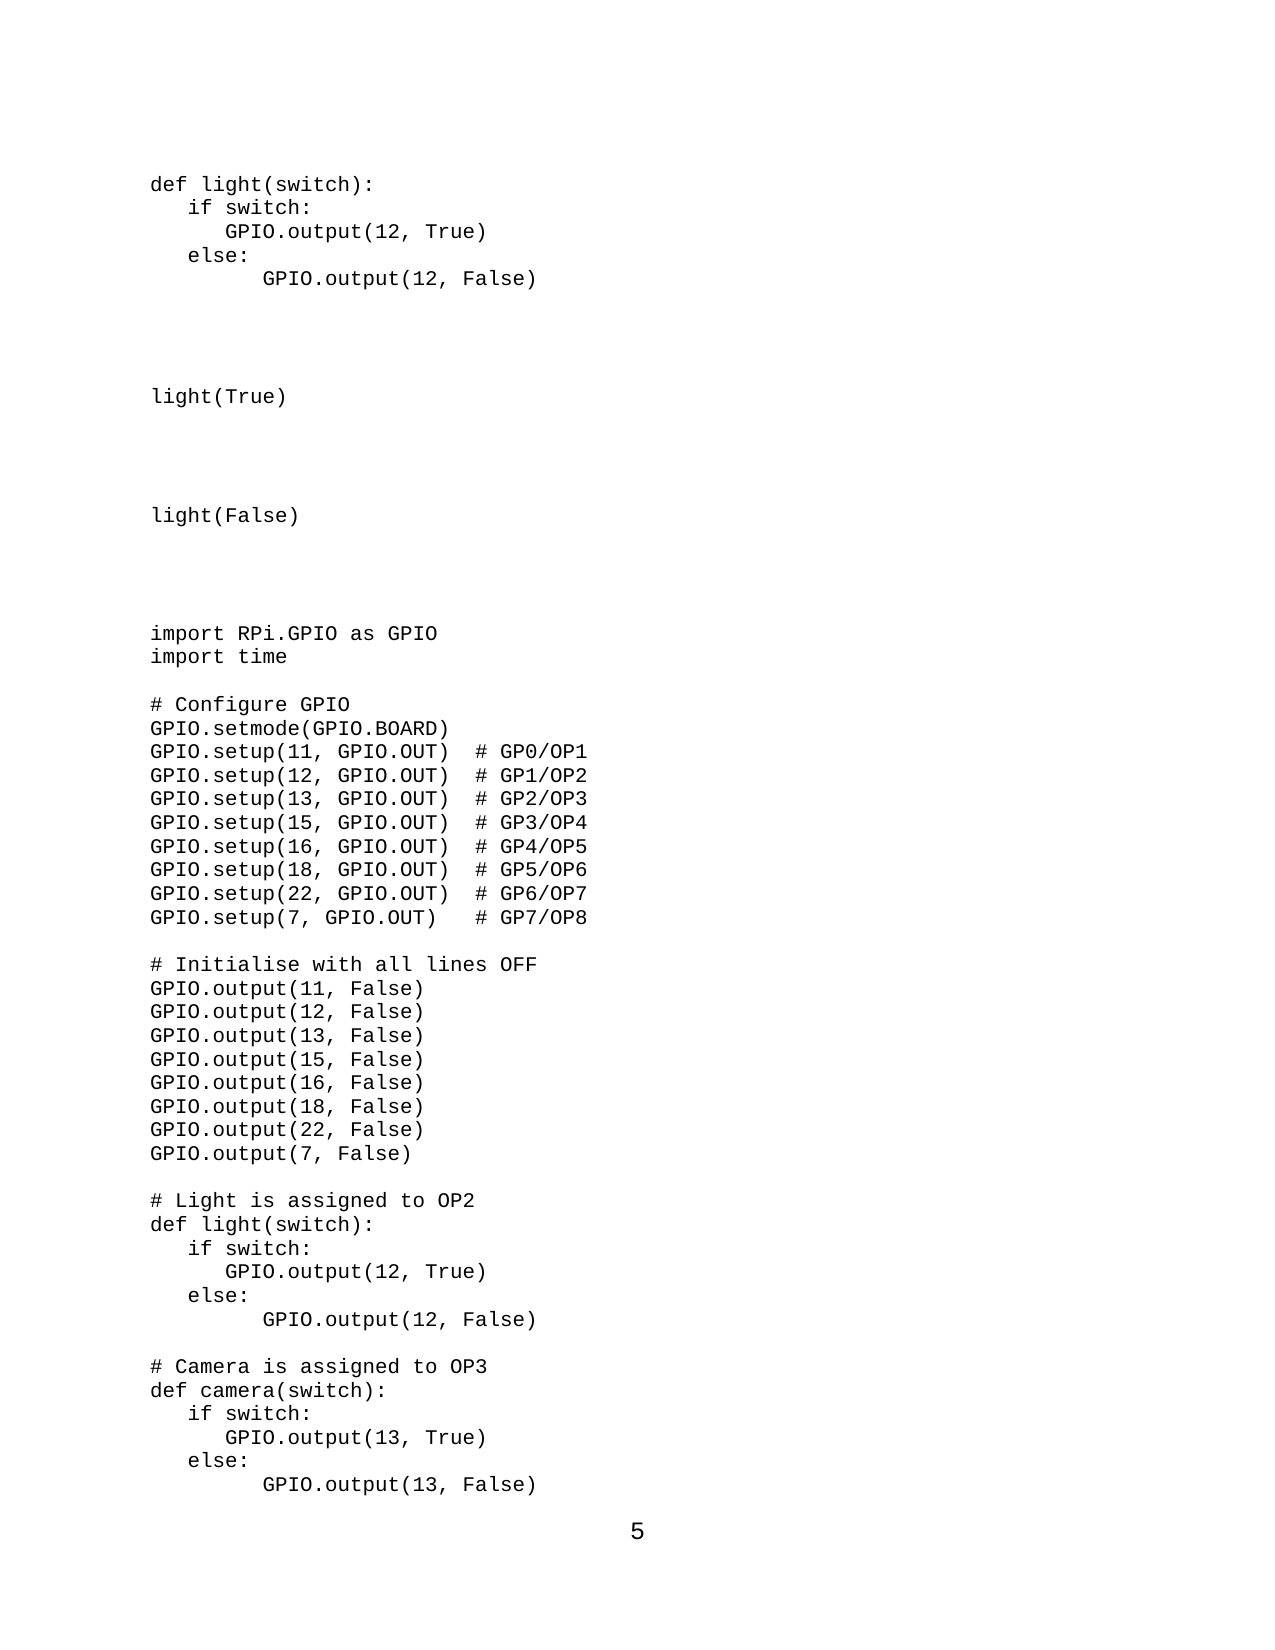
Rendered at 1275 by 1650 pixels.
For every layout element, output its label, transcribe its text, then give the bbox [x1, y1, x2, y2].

text if switch: [150, 197, 1125, 221]
text GPIO.setup(12, GPIO.OUT) # GP1/OP2 [150, 765, 1125, 788]
text import RPi.GPIO as GPIO [150, 623, 1125, 647]
text GPIO.setup(18, GPIO.OUT) # GP5/OP6 [150, 859, 1125, 883]
text GPIO.output(15, False) [150, 1048, 1125, 1072]
text light(False) [150, 505, 1125, 528]
text GPIO.setup(7, GPIO.OUT) # GP7/OP8 [150, 907, 1125, 930]
text GPIO.output(12, True) [150, 1261, 1125, 1285]
text import time [150, 647, 1125, 670]
text light(True) [150, 386, 1125, 410]
text # Initialise with all lines OFF [150, 954, 1125, 978]
text GPIO.output(18, False) [150, 1096, 1125, 1119]
text GPIO.output(16, False) [150, 1072, 1125, 1096]
text else: [150, 1285, 1125, 1309]
text GPIO.setup(13, GPIO.OUT) # GP2/OP3 [150, 788, 1125, 812]
text GPIO.output(13, True) [150, 1427, 1125, 1451]
text if switch: [150, 1403, 1125, 1427]
text GPIO.output(7, False) [150, 1143, 1125, 1167]
text GPIO.output(12, False) [150, 268, 1125, 292]
text def camera(switch): [150, 1379, 1125, 1403]
text if switch: [150, 1238, 1125, 1261]
text GPIO.output(11, False) [150, 978, 1125, 1001]
text else: [150, 1451, 1125, 1474]
text else: [150, 244, 1125, 268]
text # Configure GPIO [150, 694, 1125, 717]
text GPIO.setmode(GPIO.BOARD) [150, 717, 1125, 741]
text GPIO.setup(16, GPIO.OUT) # GP4/OP5 [150, 836, 1125, 859]
text GPIO.output(12, False) [150, 1309, 1125, 1332]
text GPIO.setup(11, GPIO.OUT) # GP0/OP1 [150, 741, 1125, 765]
text GPIO.setup(15, GPIO.OUT) # GP3/OP4 [150, 812, 1125, 836]
text GPIO.setup(22, GPIO.OUT) # GP6/OP7 [150, 883, 1125, 907]
text def light(switch): [150, 1214, 1125, 1238]
text GPIO.output(22, False) [150, 1119, 1125, 1143]
text GPIO.output(13, False) [150, 1474, 1125, 1498]
text GPIO.output(13, False) [150, 1025, 1125, 1048]
text # Camera is assigned to OP3 [150, 1356, 1125, 1379]
text GPIO.output(12, True) [150, 221, 1125, 244]
text def light(switch): [150, 174, 1125, 197]
text GPIO.output(12, False) [150, 1001, 1125, 1025]
text # Light is assigned to OP2 [150, 1190, 1125, 1214]
